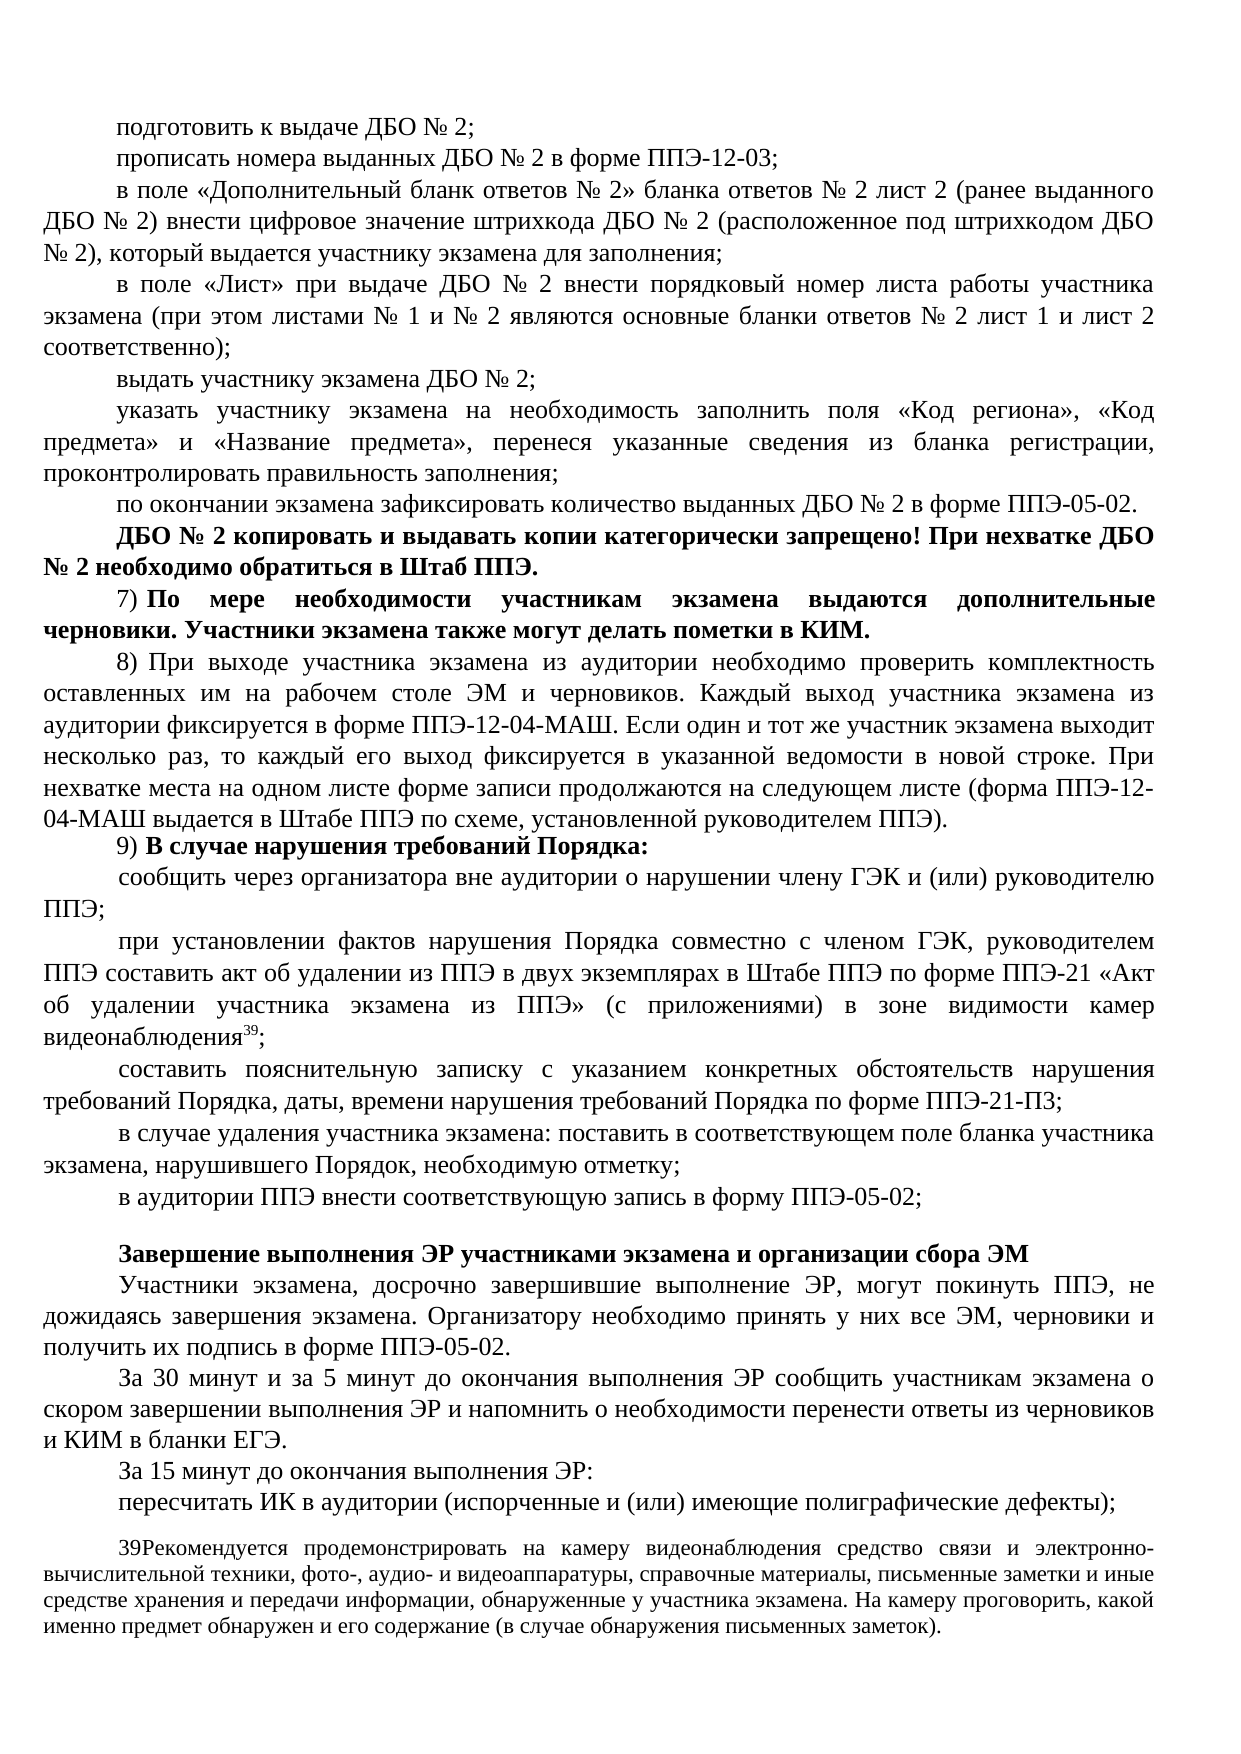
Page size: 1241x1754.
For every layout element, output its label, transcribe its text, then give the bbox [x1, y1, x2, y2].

text в поле «Лист» при выдаче ДБО № 2 внести порядковый номер листа работы участника экзамена (при этом листами № 1 и № 2 являются основные бланки ответов № 2 лист 1 и лист 2 соответственно); [43, 267, 1156, 362]
text выдать участнику экзамена ДБО № 2; [43, 362, 1158, 393]
text в поле «Дополнительный бланк ответов № 2» бланка ответов № 2 лист 2 (ранее выданного ДБО № 2) внести цифровое значение штрихкода ДБО № 2 (расположенное под штрихкодом ДБО № 2), который выдается участнику экзамена для заполнения; [43, 173, 1156, 267]
text ДБО № 2 копировать и выдавать копии категорически запрещено! При нехватке ДБО № 2 необходимо обратиться в Штаб ППЭ. [43, 519, 1156, 582]
text За 30 минут и за 5 минут до окончания выполнения ЭР сообщить участникам экзамена о скором завершении выполнения ЭР и напомнить о необходимости перенести ответы из черновиков и КИМ в бланки ЕГЭ. [43, 1362, 1156, 1455]
list При выходе участника экзамена из аудитории необходимо проверить комплектность оставленных им на рабочем столе ЭМ и черновиков. Каждый выход участника экзамена из аудитории фиксируется в форме ППЭ-12-04-МАШ. Если один и тот же участник экзамена выходит несколько раз, то каждый его выход фиксируется в указанной ведомости в новой строке. При нехватке места на одном листе форме записи продолжаются на следующем листе (форма ППЭ-12-04-МАШ выдается в Штабе ППЭ по схеме, установленной руководителем ППЭ). [43, 645, 1156, 834]
text прописать номера выданных ДБО № 2 в форме ППЭ-12-03; [43, 142, 1158, 173]
list По мере необходимости участникам экзамена выдаются дополнительные черновики. Участники экзамена также могут делать пометки в КИМ. [43, 582, 1156, 645]
text подготовить к выдаче ДБО № 2; [43, 110, 1158, 142]
text За 15 минут до окончания выполнения ЭР: [43, 1455, 1158, 1486]
text составить пояснительную записку с указанием конкретных обстоятельств нарушения требований Порядка, даты, времени нарушения требований Порядка по форме ППЭ-21-П3; [43, 1052, 1156, 1116]
text сообщить через организатора вне аудитории о нарушении члену ГЭК и (или) руководителю ППЭ; [43, 860, 1156, 924]
text по окончании экзамена зафиксировать количество выданных ДБО № 2 в форме ППЭ-05-02. [43, 488, 1156, 519]
text при установлении фактов нарушения Порядка совместно с членом ГЭК, руководителем ППЭ составить акт об удалении из ППЭ в двух экземплярах в Штабе ППЭ по форме ППЭ-21 «Акт об удалении участника экзамена из ППЭ» (с приложениями) в зоне видимости камер видеонаблюдения; [43, 924, 1156, 1052]
text Участники экзамена, досрочно завершившие выполнение ЭР, могут покинуть ППЭ, не дожидаясь завершения экзамена. Организатору необходимо принять у них все ЭМ, черновики и получить их подпись в форме ППЭ-05-02. [43, 1268, 1156, 1362]
list В случае нарушения требований Порядка: [43, 834, 1158, 860]
text в случае удаления участника экзамена: поставить в соответствующем поле бланка участника экзамена, нарушившего Порядок, необходимую отметку; [43, 1116, 1156, 1179]
text в аудитории ППЭ внести соответствующую запись в форму ППЭ-05-02; [43, 1179, 1158, 1212]
text указать участнику экзамена на необходимость заполнить поля «Код региона», «Код предмета» и «Название предмета», перенеся указанные сведения из бланка регистрации, проконтролировать правильность заполнения; [43, 393, 1156, 488]
text Завершение выполнения ЭР участниками экзамена и организации сбора ЭМ [43, 1237, 1158, 1268]
text пересчитать ИК в аудитории (испорченные и (или) имеющие полиграфические дефекты); [43, 1486, 1156, 1517]
